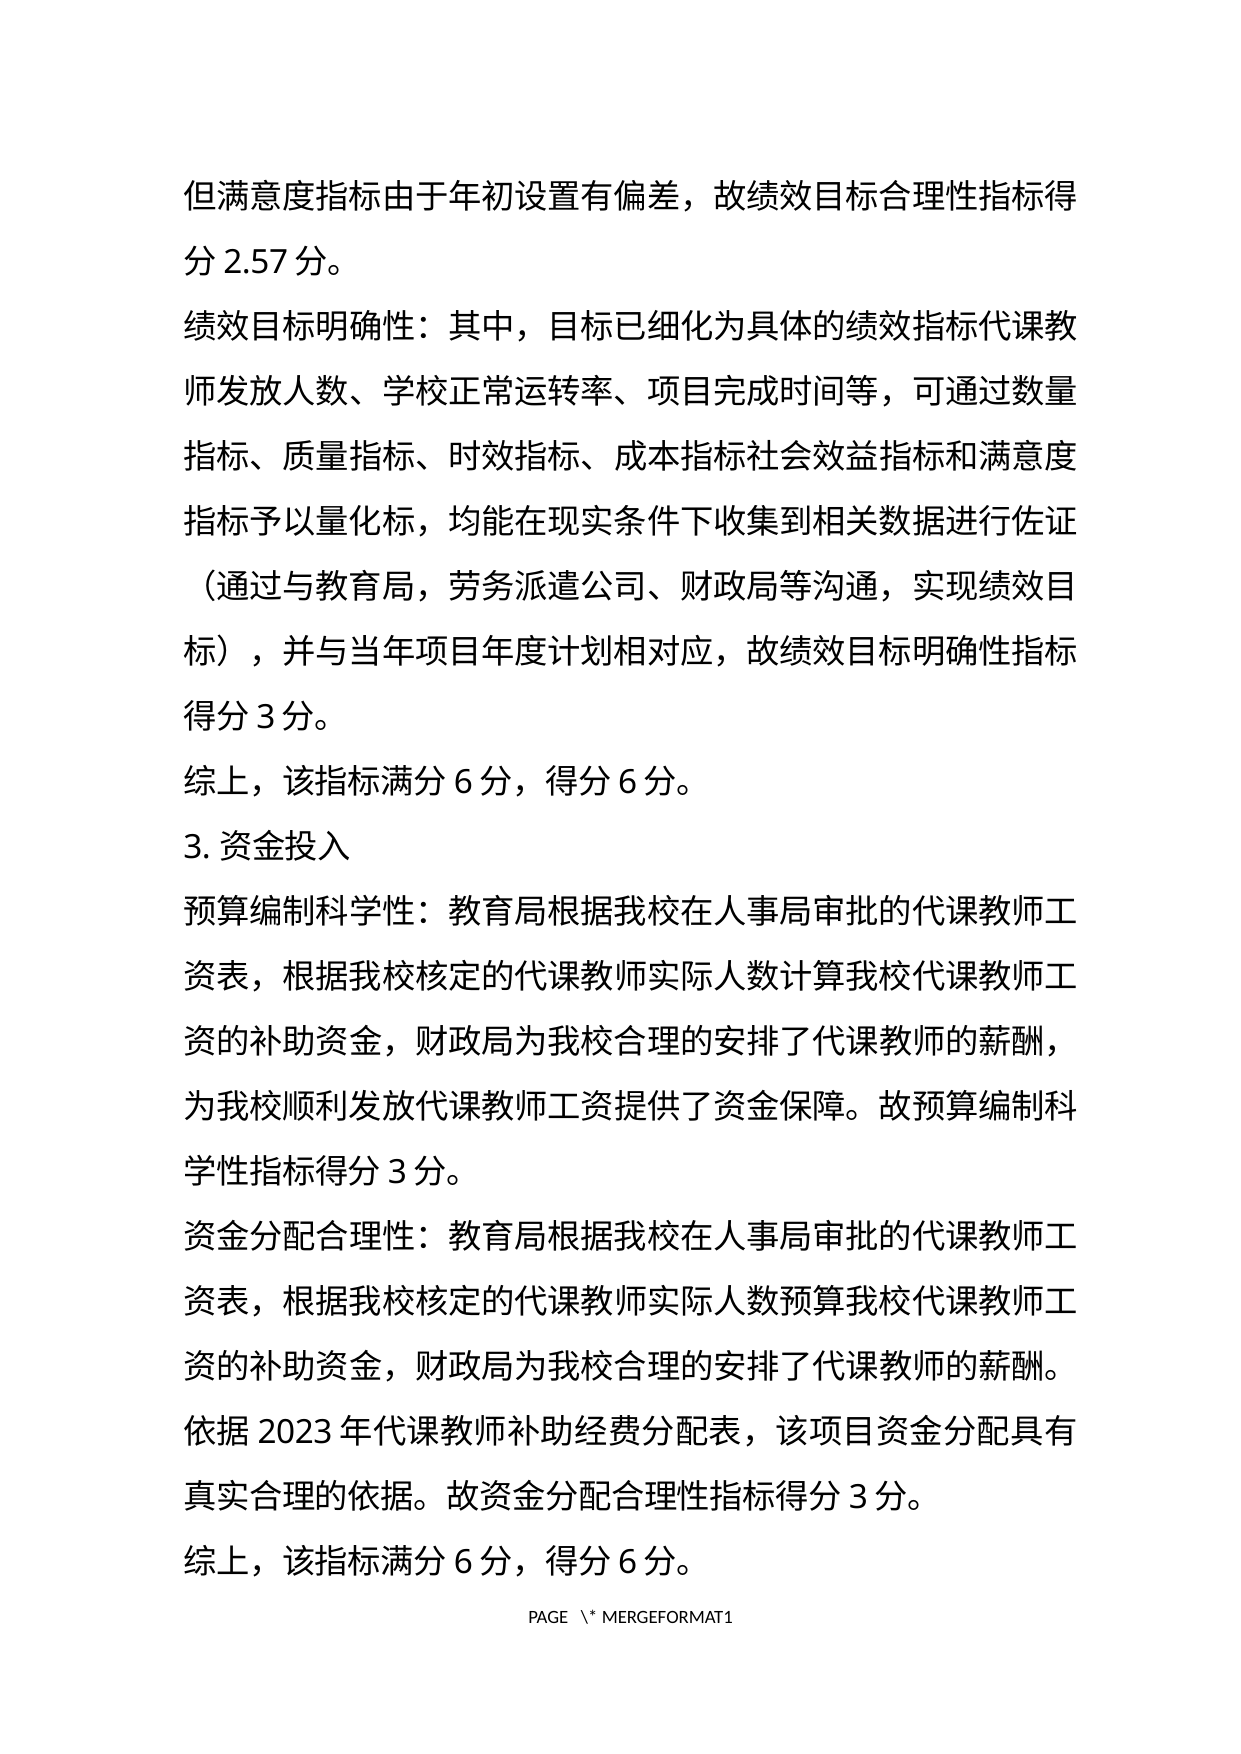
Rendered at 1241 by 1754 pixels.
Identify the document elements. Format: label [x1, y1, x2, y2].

text [183, 162, 1078, 1592]
